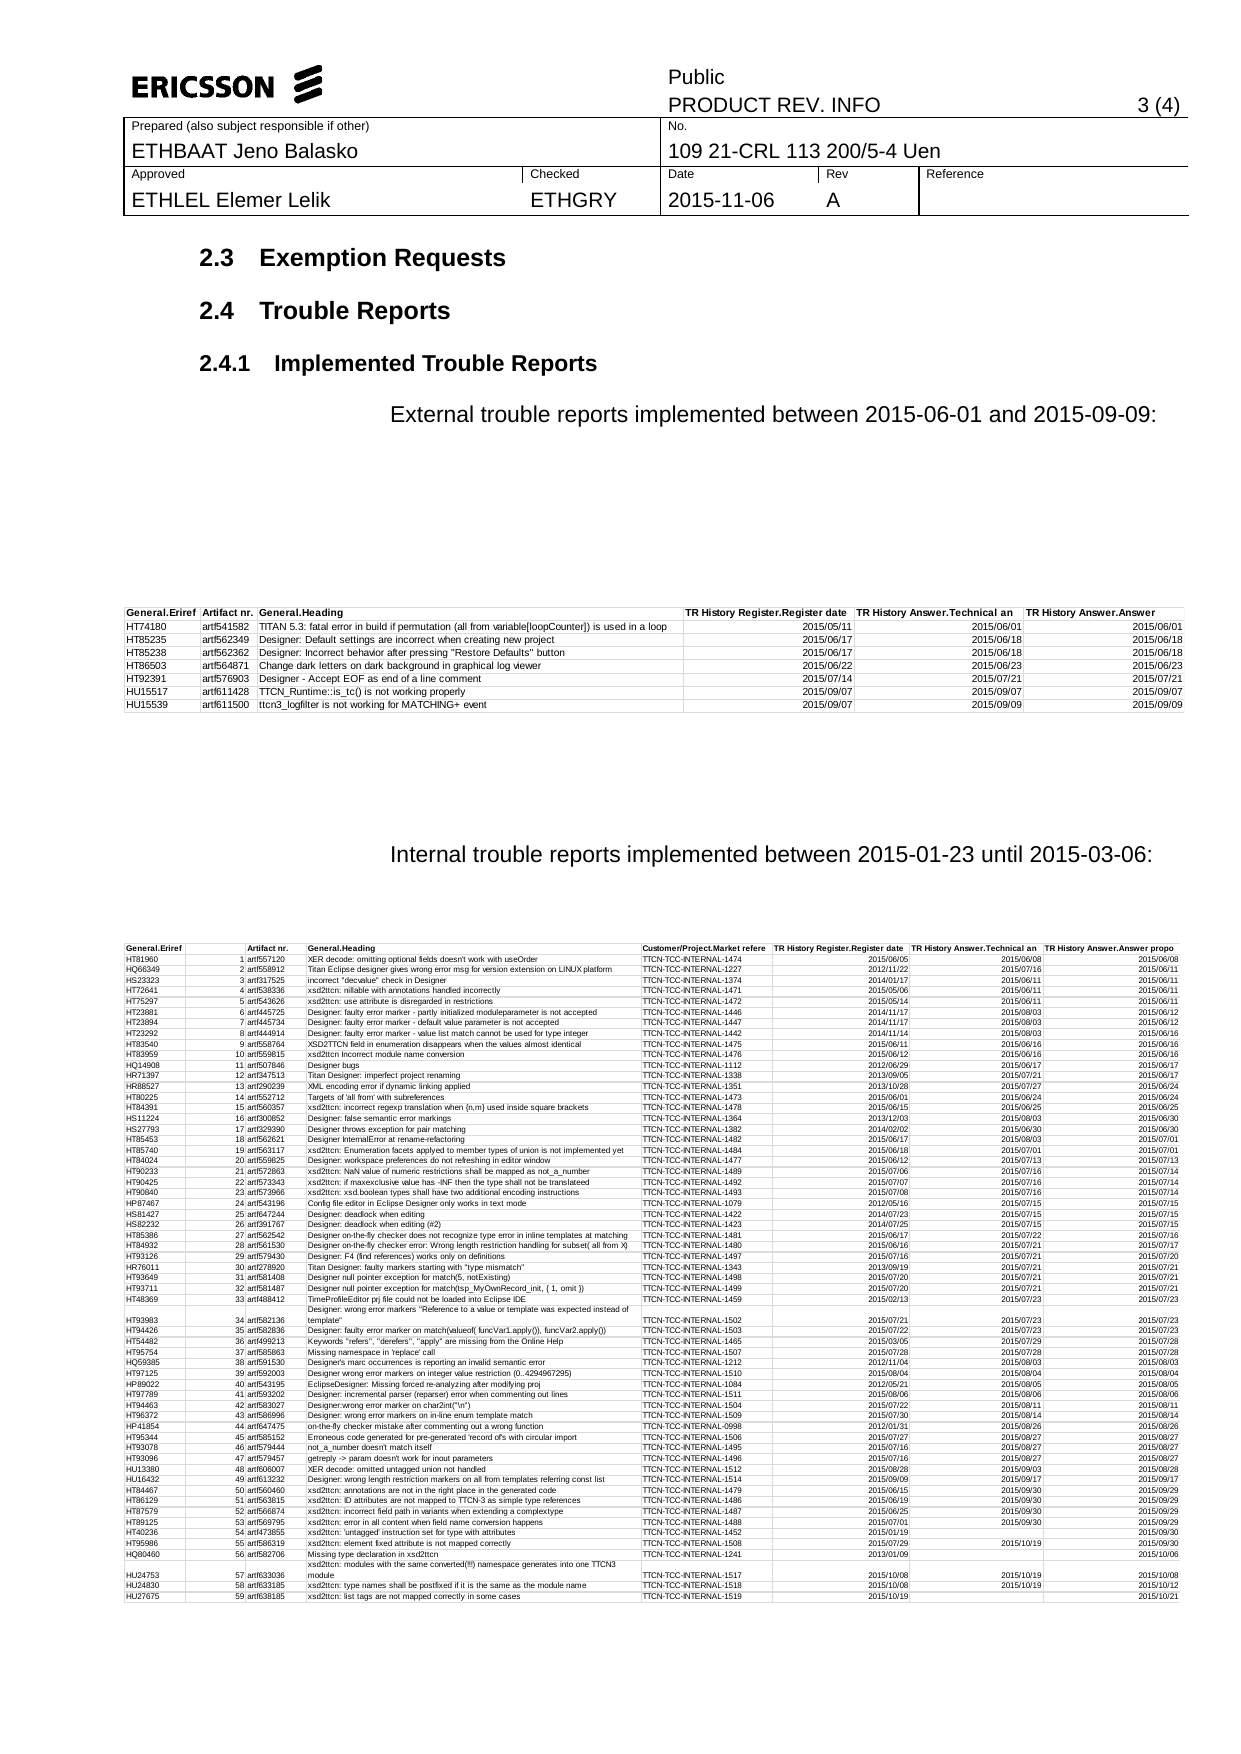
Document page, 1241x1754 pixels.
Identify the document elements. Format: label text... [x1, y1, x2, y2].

subtitle Trouble Reports [199, 296, 1181, 325]
subtitle Exemption Requests [199, 242, 1181, 271]
picture [131, 64, 323, 104]
text External trouble reports implemented between 2015-06-01 and 2015-09-09: [124, 401, 1181, 428]
subtitle Implemented Trouble Reports [199, 350, 1181, 376]
text Internal trouble reports implemented between 2015-01-23 until 2015-03-06: [390, 841, 1181, 867]
